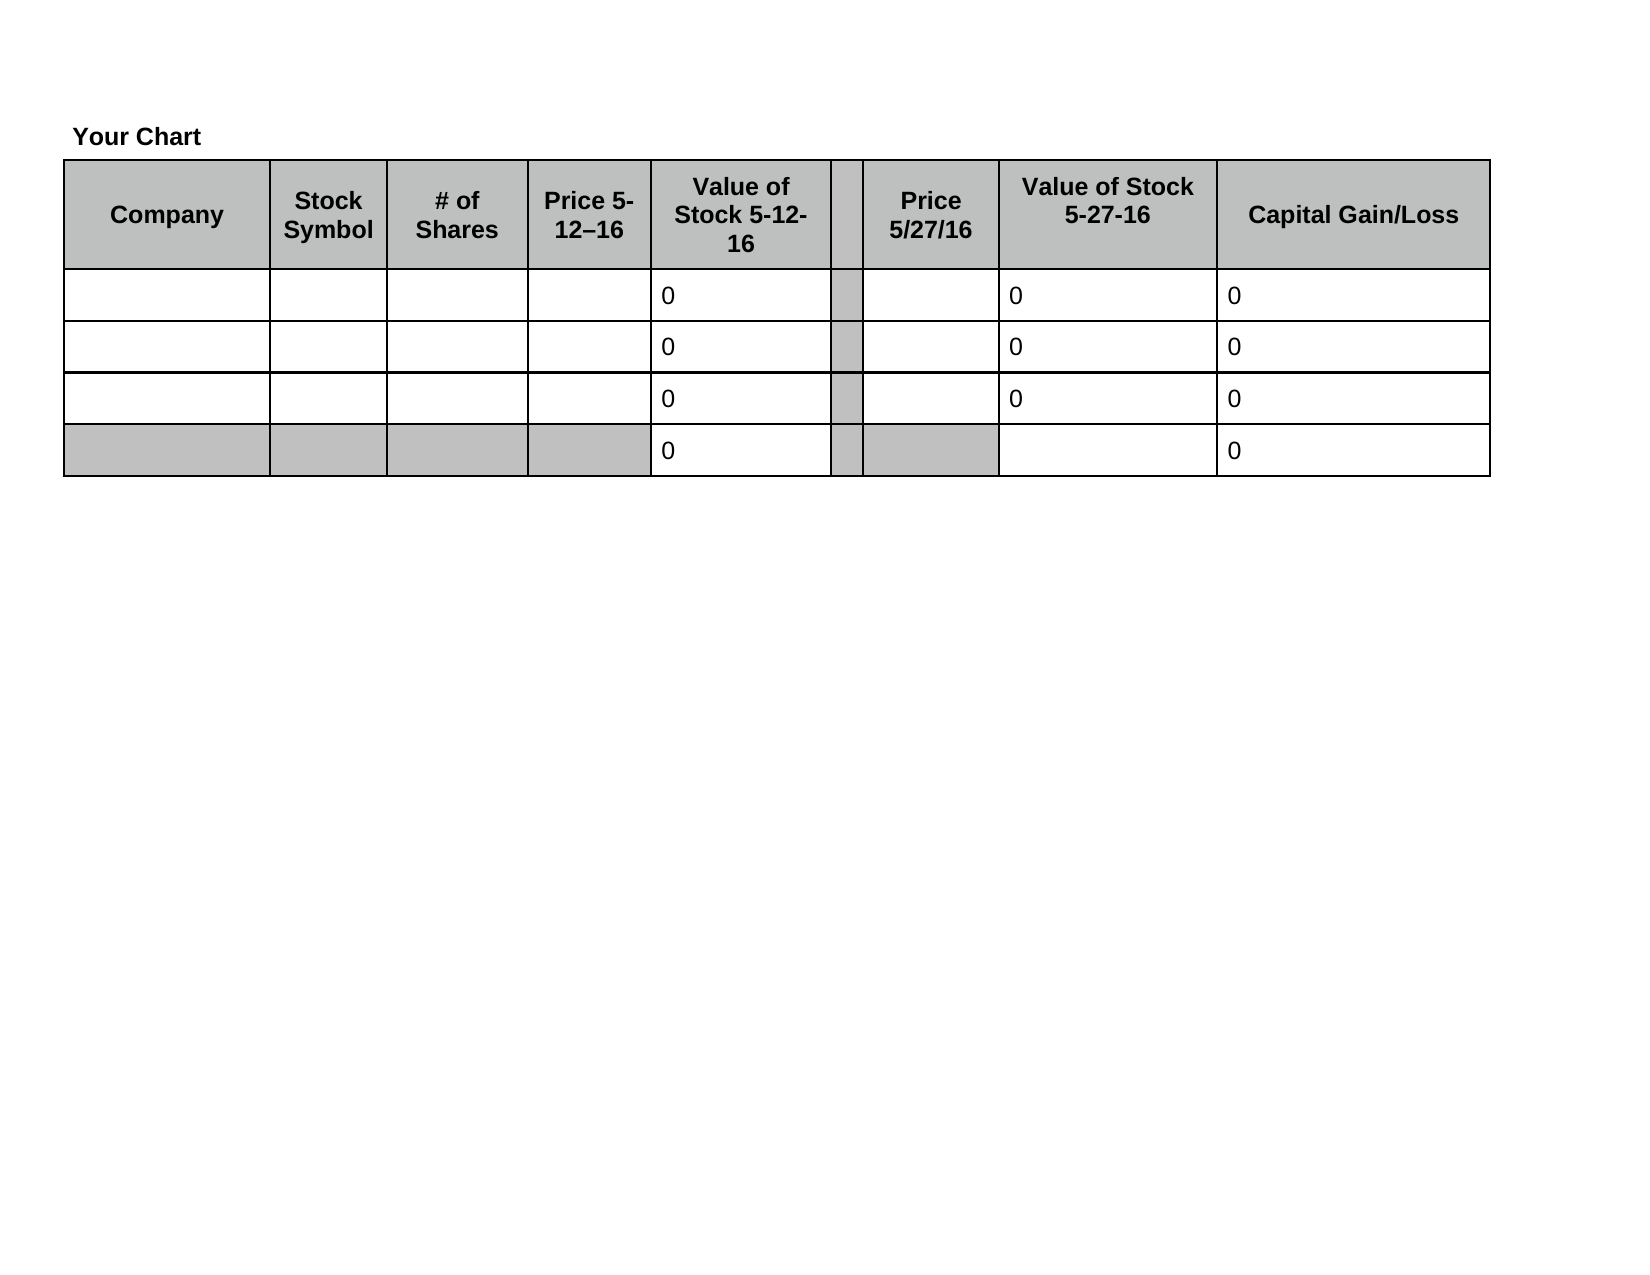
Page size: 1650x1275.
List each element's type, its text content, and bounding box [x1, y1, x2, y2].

table_cell [388, 374, 527, 423]
table_cell [1000, 425, 1216, 475]
table_cell [832, 322, 862, 371]
table_cell $0.00 [652, 374, 830, 423]
table_cell $0.00 [1218, 425, 1489, 475]
table_cell [271, 425, 386, 475]
table_header Your Chart [64, 114, 1490, 159]
table_cell Price 5/27/16 [864, 161, 998, 268]
table_cell $0.00 [652, 425, 830, 475]
table_cell [271, 374, 386, 423]
table_cell [832, 374, 862, 423]
table_cell $0.00 [652, 322, 830, 371]
table_cell [388, 322, 527, 371]
table_cell [832, 425, 862, 475]
table_cell Company [65, 161, 269, 268]
table_cell [388, 270, 527, 320]
table_cell $0.00 [1000, 322, 1216, 371]
table_cell [529, 322, 650, 371]
table_cell Stock Symbol [271, 161, 386, 268]
table_cell $0.00 [1000, 374, 1216, 423]
table_cell Value of Stock 5-27-16 [1000, 161, 1216, 268]
table_cell [65, 425, 269, 475]
table_cell $0.00 [652, 270, 830, 320]
table_cell Value of Stock 5-12-16 [652, 161, 830, 268]
table_cell [529, 374, 650, 423]
table_cell [271, 322, 386, 371]
table_cell [388, 425, 527, 475]
table_cell $0.00 [1218, 374, 1489, 423]
table_cell Capital Gain/Loss [1218, 161, 1489, 268]
table_cell [529, 425, 650, 475]
table_cell $0.00 [1000, 270, 1216, 320]
table_cell [65, 374, 269, 423]
table_cell # of Shares [388, 161, 527, 268]
table_cell [832, 270, 862, 320]
table_cell [65, 322, 269, 371]
table_cell [864, 425, 998, 475]
table_cell [864, 322, 998, 371]
table_cell Price 5-12–16 [529, 161, 650, 268]
table_cell $0.00 [1218, 270, 1489, 320]
table_cell [65, 270, 269, 320]
table_cell [832, 161, 862, 268]
table_cell [864, 270, 998, 320]
table_cell [529, 270, 650, 320]
table_cell [271, 270, 386, 320]
table_cell [864, 374, 998, 423]
table_cell $0.00 [1218, 322, 1489, 371]
